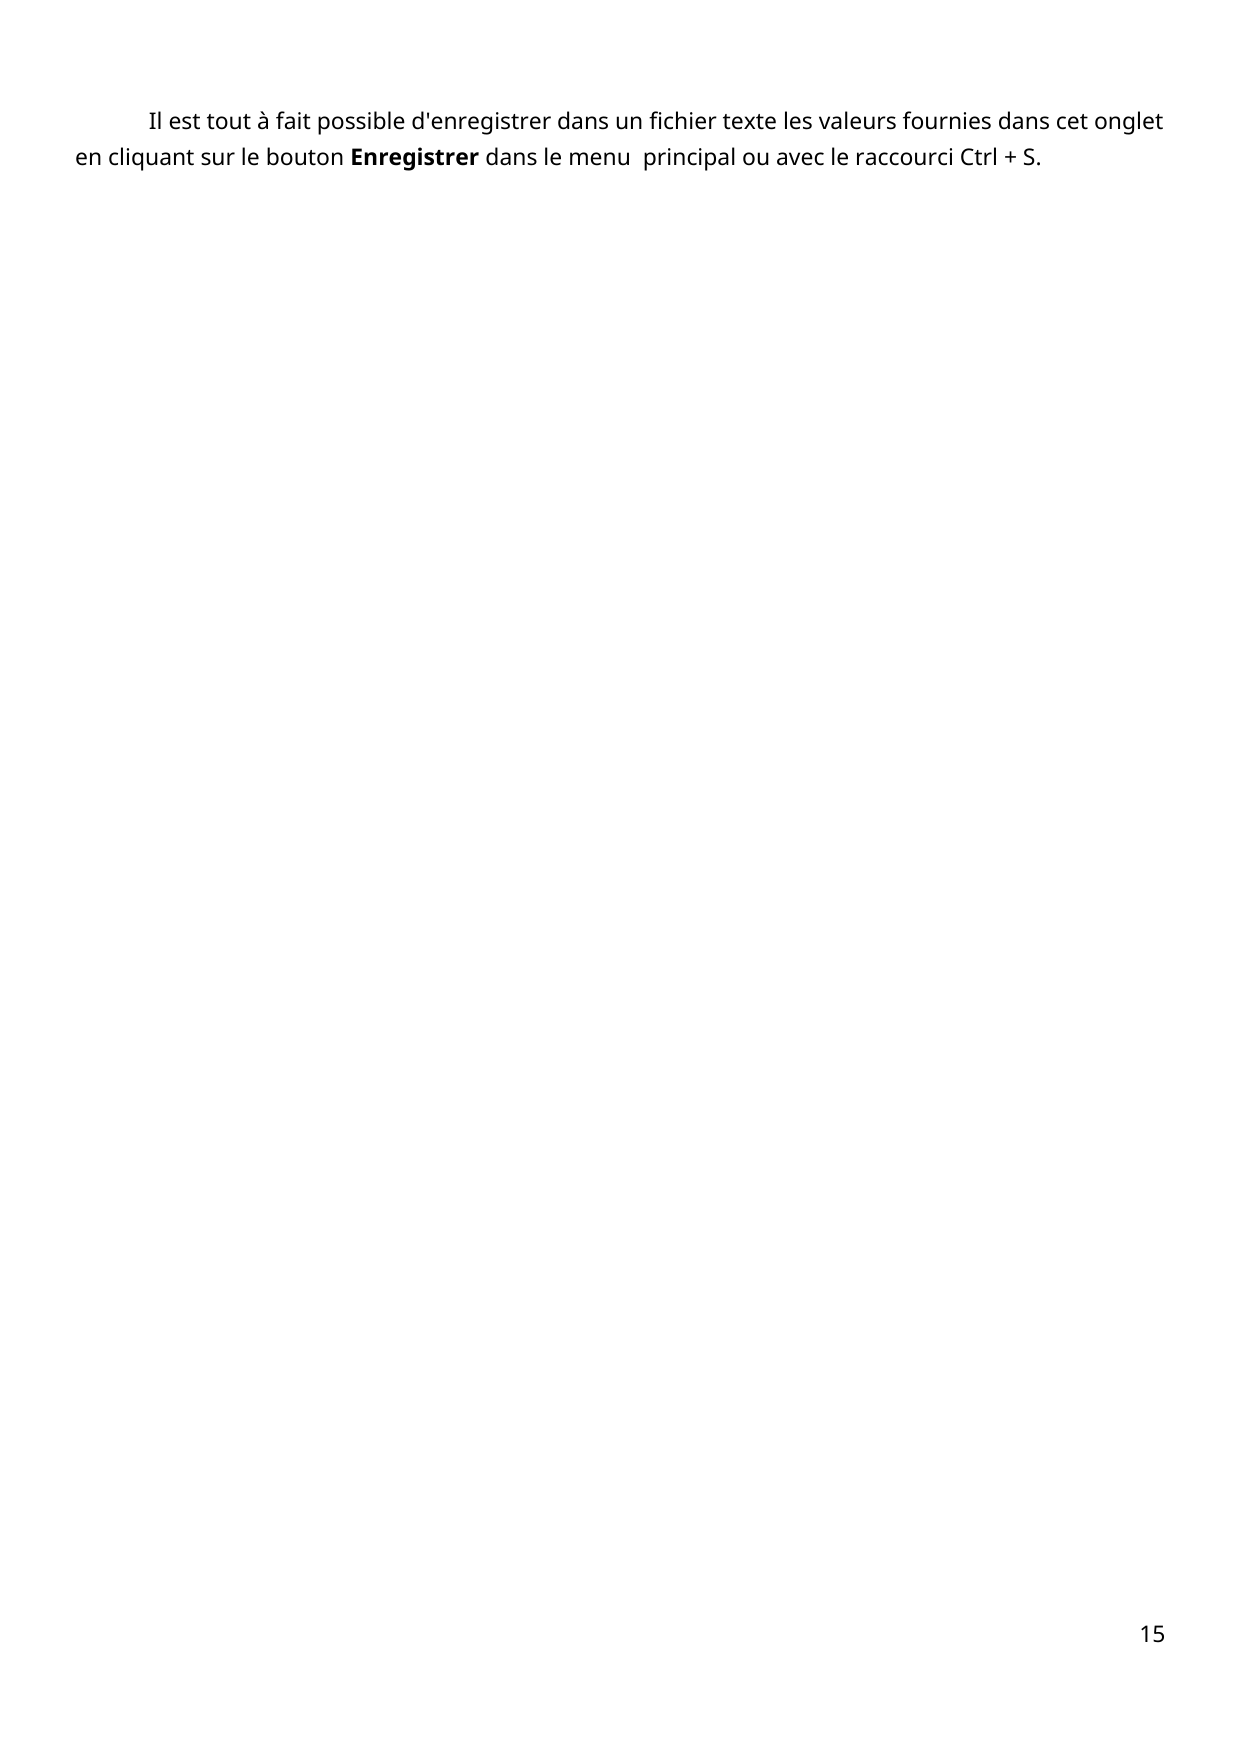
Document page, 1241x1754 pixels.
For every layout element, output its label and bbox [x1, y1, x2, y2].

text [75, 105, 1165, 172]
